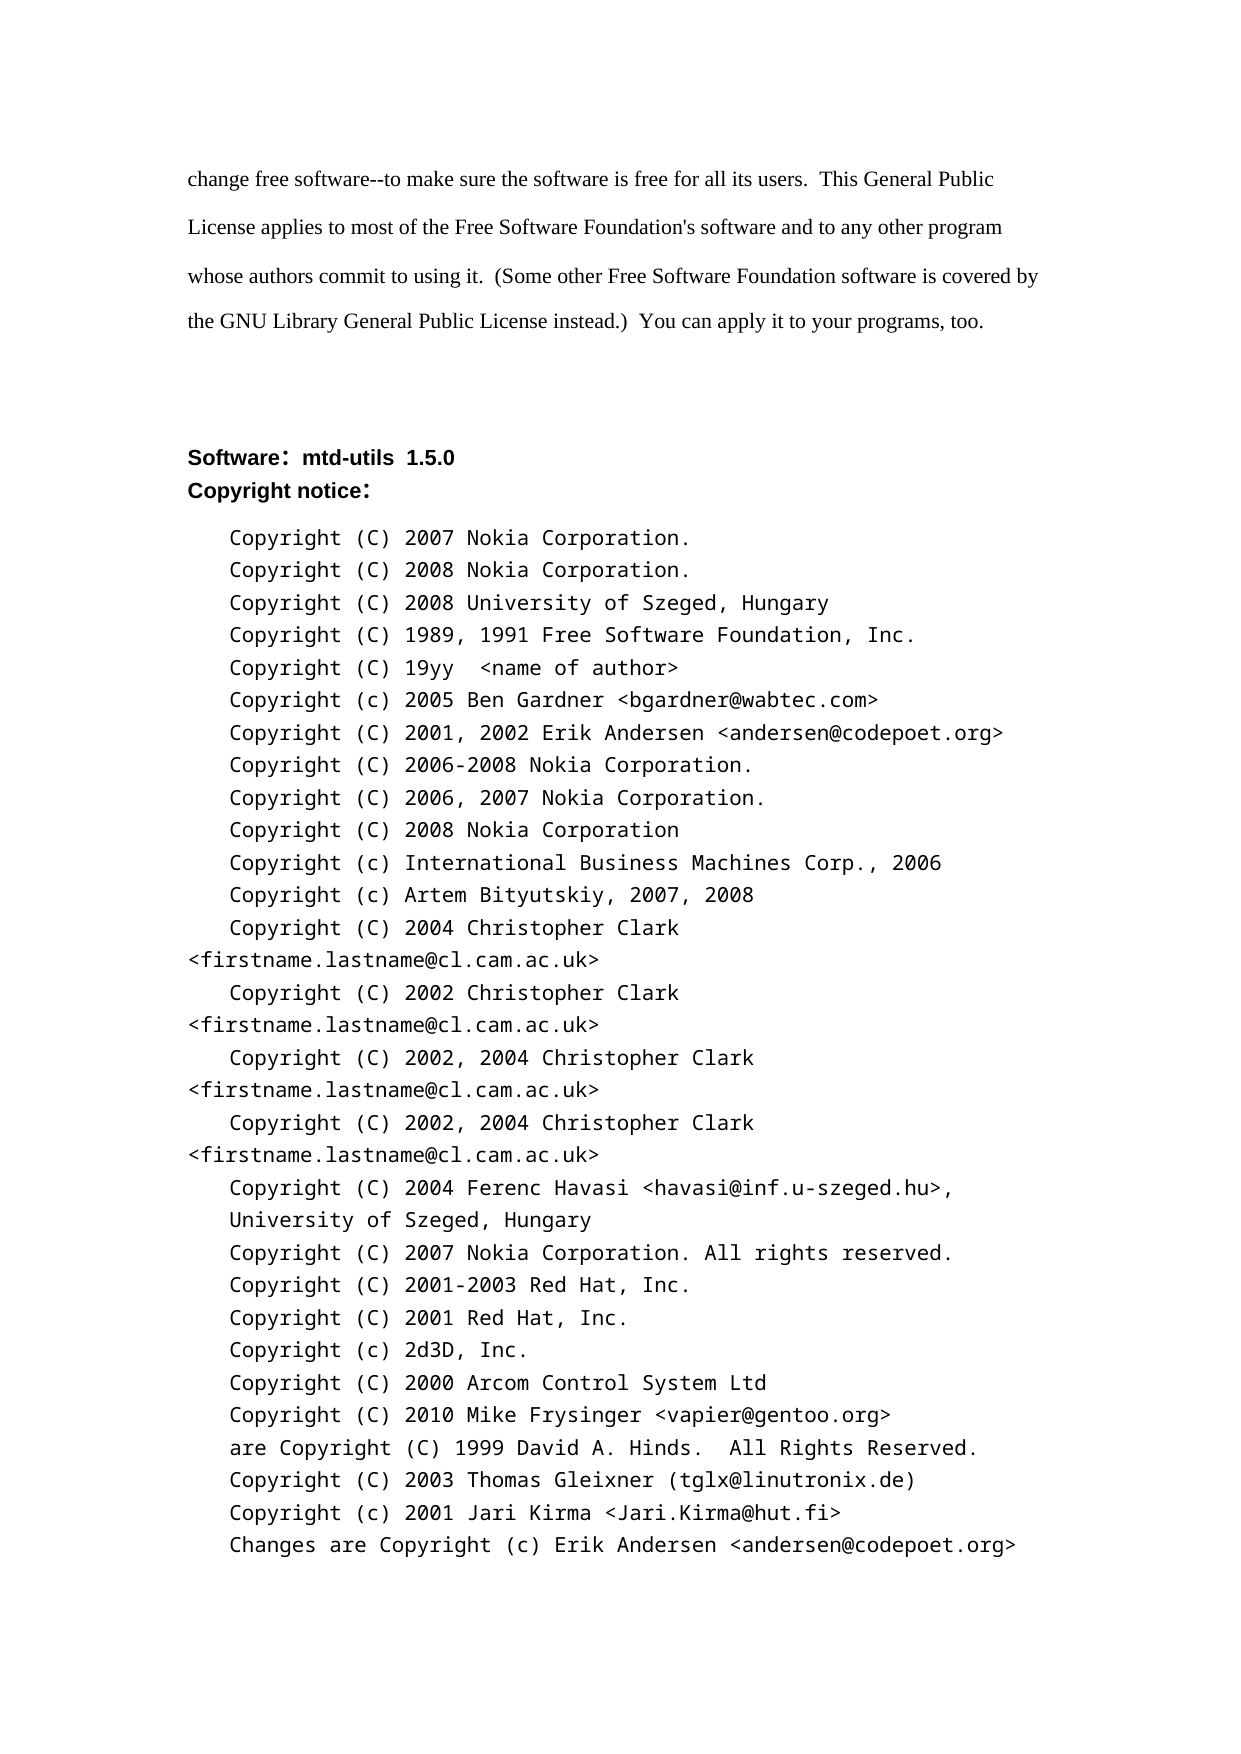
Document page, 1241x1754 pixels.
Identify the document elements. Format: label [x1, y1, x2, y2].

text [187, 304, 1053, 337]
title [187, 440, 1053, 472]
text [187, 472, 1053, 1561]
text [187, 162, 1053, 292]
